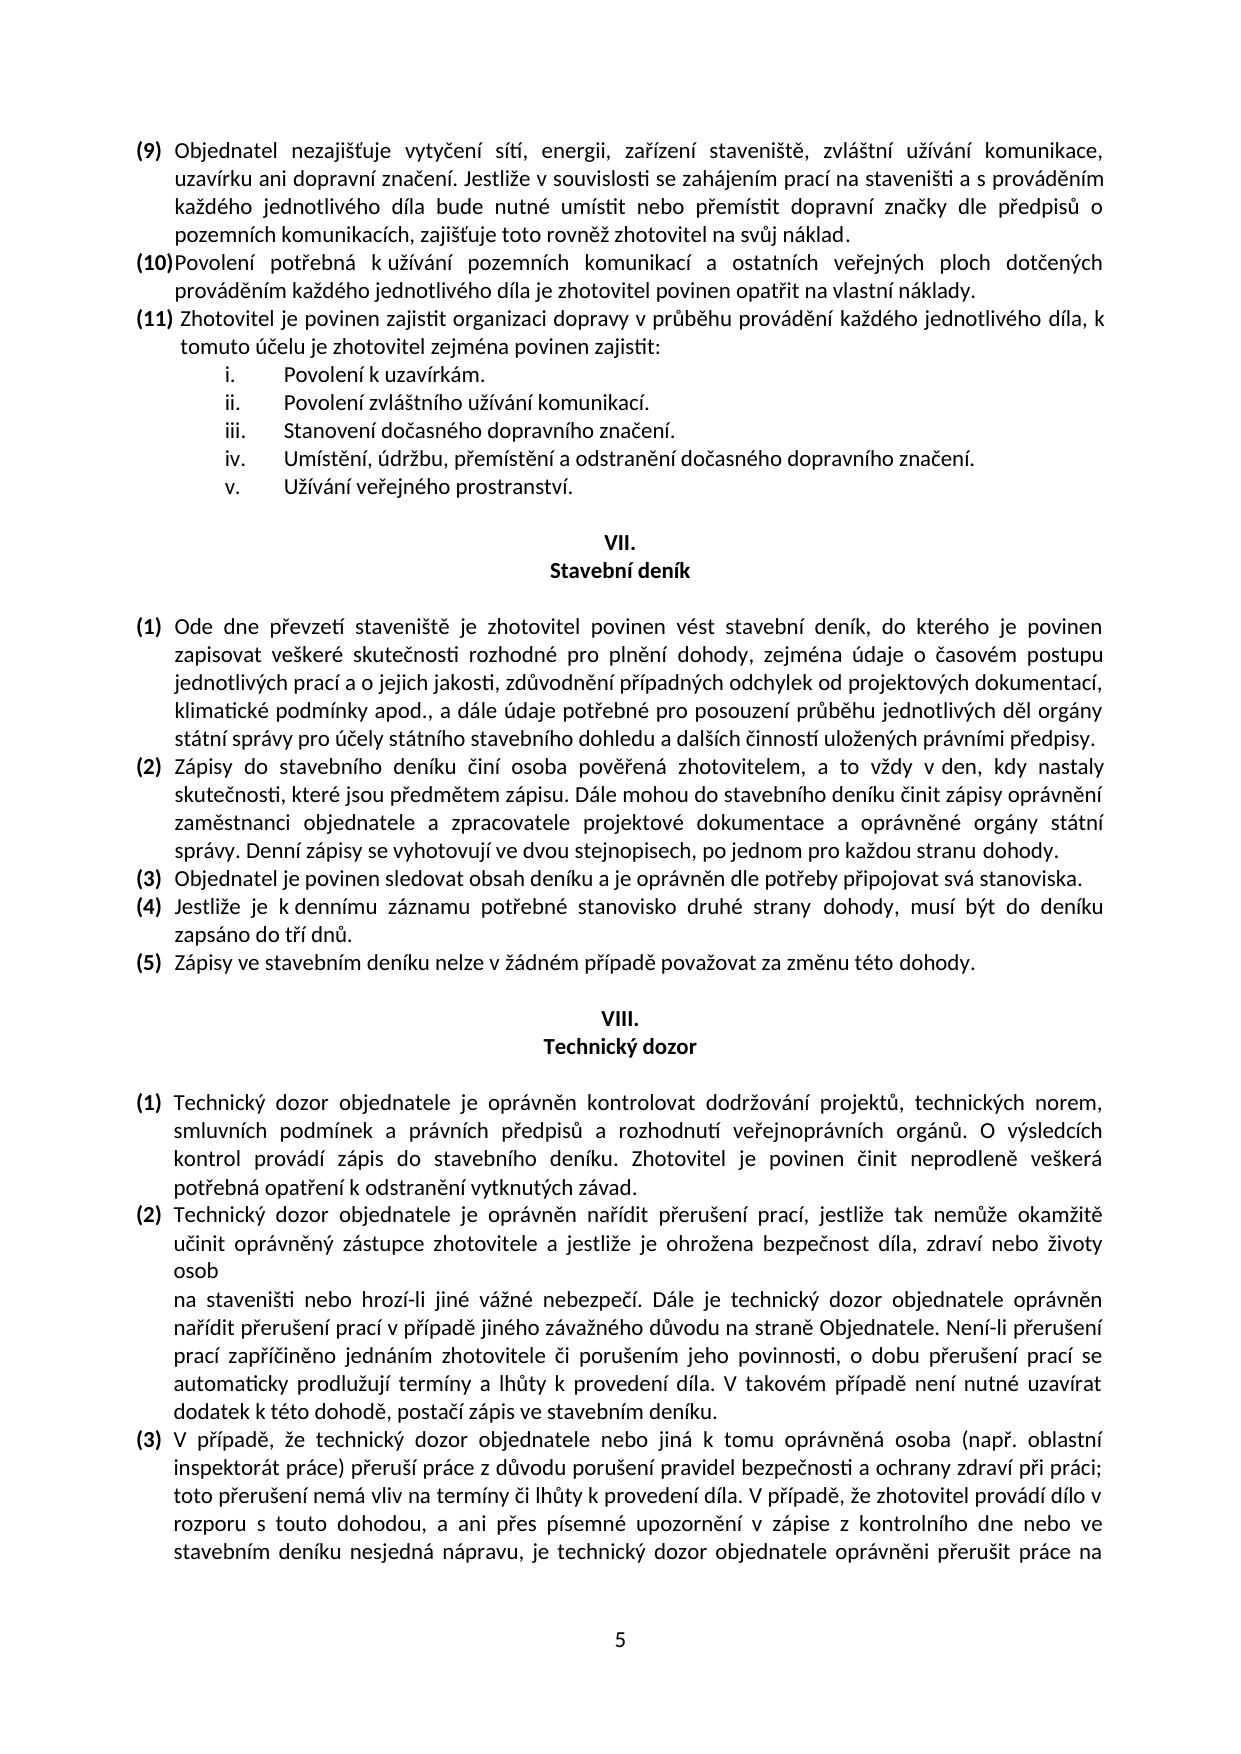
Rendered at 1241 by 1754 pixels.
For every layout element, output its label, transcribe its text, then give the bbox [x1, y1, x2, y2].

text Stavební deník [136, 556, 1104, 584]
list Objednatel nezajišťuje vytyčení sítí, energii, zařízení staveniště, zvláštní užívání komunikace, uzavírku ani dopravní značení. Jestliže v souvislosti se zahájením prací na staveništi a s prováděním každého jednotlivého díla bude nutné umístit nebo přemístit dopravní značky dle předpisů o pozemních komunikacích, zajišťuje toto rovněž zhotovitel na svůj náklad. [136, 136, 1104, 248]
text ii. Povolení zvláštního užívání komunikací. [136, 388, 1104, 416]
list Povolení potřebná k užívání pozemních komunikací a ostatních veřejných ploch dotčených prováděním každého jednotlivého díla je zhotovitel povinen opatřit na vlastní náklady. [136, 248, 1104, 304]
text Technický dozor [136, 1032, 1104, 1061]
list Zhotovitel je povinen zajistit organizaci dopravy v průběhu provádění každého jednotlivého díla, k tomuto účelu je zhotovitel zejména povinen zajistit: [136, 304, 1104, 360]
list Technický dozor objednatele je oprávněn nařídit přerušení prací, jestliže tak nemůže okamžitě učinit oprávněný zástupce zhotovitele a jestliže je ohrožena bezpečnost díla, zdraví nebo životy osob na staveništi nebo hrozí-li jiné vážné nebezpečí. Dále je technický dozor objednatele oprávněn nařídit přerušení prací v případě jiného závažného důvodu na straně Objednatele. Není-li přerušení prací zapříčiněno jednáním zhotovitele či porušením jeho povinnosti, o dobu přerušení prací se automaticky prodlužují termíny a lhůty k provedení díla. V takovém případě není nutné uzavírat dodatek k této dohodě, postačí zápis ve stavebním deníku. [136, 1201, 1104, 1425]
list Ode dne převzetí staveniště je zhotovitel povinen vést stavební deník, do kterého je povinen zapisovat veškeré skutečnosti rozhodné pro plnění dohody, zejména údaje o časovém postupu jednotlivých prací a o jejich jakosti, zdůvodnění případných odchylek od projektových dokumentací, klimatické podmínky apod., a dále údaje potřebné pro posouzení průběhu jednotlivých děl orgány státní správy pro účely státního stavebního dohledu a dalších činností uložených právními předpisy. [136, 612, 1104, 752]
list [136, 1425, 1104, 1565]
text v. Užívání veřejného prostranství. [136, 472, 1104, 500]
list Zápisy ve stavebním deníku nelze v žádném případě považovat za změnu této dohody. [136, 948, 1104, 976]
list Jestliže je k dennímu záznamu potřebné stanovisko druhé strany dohody, musí být do deníku zapsáno do tří dnů. [136, 892, 1104, 948]
list Objednatel je povinen sledovat obsah deníku a je oprávněn dle potřeby připojovat svá stanoviska. [136, 864, 1104, 892]
list Technický dozor objednatele je oprávněn kontrolovat dodržování projektů, technických norem, smluvních podmínek a právních předpisů a rozhodnutí veřejnoprávních orgánů. O výsledcích kontrol provádí zápis do stavebního deníku. Zhotovitel je povinen činit neprodleně veškerá potřebná opatření k odstranění vytknutých závad. [136, 1088, 1104, 1201]
list Zápisy do stavebního deníku činí osoba pověřená zhotovitelem, a to vždy v den, kdy nastaly skutečnosti, které jsou předmětem zápisu. Dále mohou do stavebního deníku činit zápisy oprávnění zaměstnanci objednatele a zpracovatele projektové dokumentace a oprávněné orgány státní správy. Denní zápisy se vyhotovují ve dvou stejnopisech, po jednom pro každou stranu dohody. [136, 752, 1104, 864]
text iv. Umístění, údržbu, přemístění a odstranění dočasného dopravního značení. [136, 444, 1104, 472]
text iii. Stanovení dočasného dopravního značení. [136, 416, 1104, 444]
text i. Povolení k uzavírkám. [136, 360, 1104, 388]
